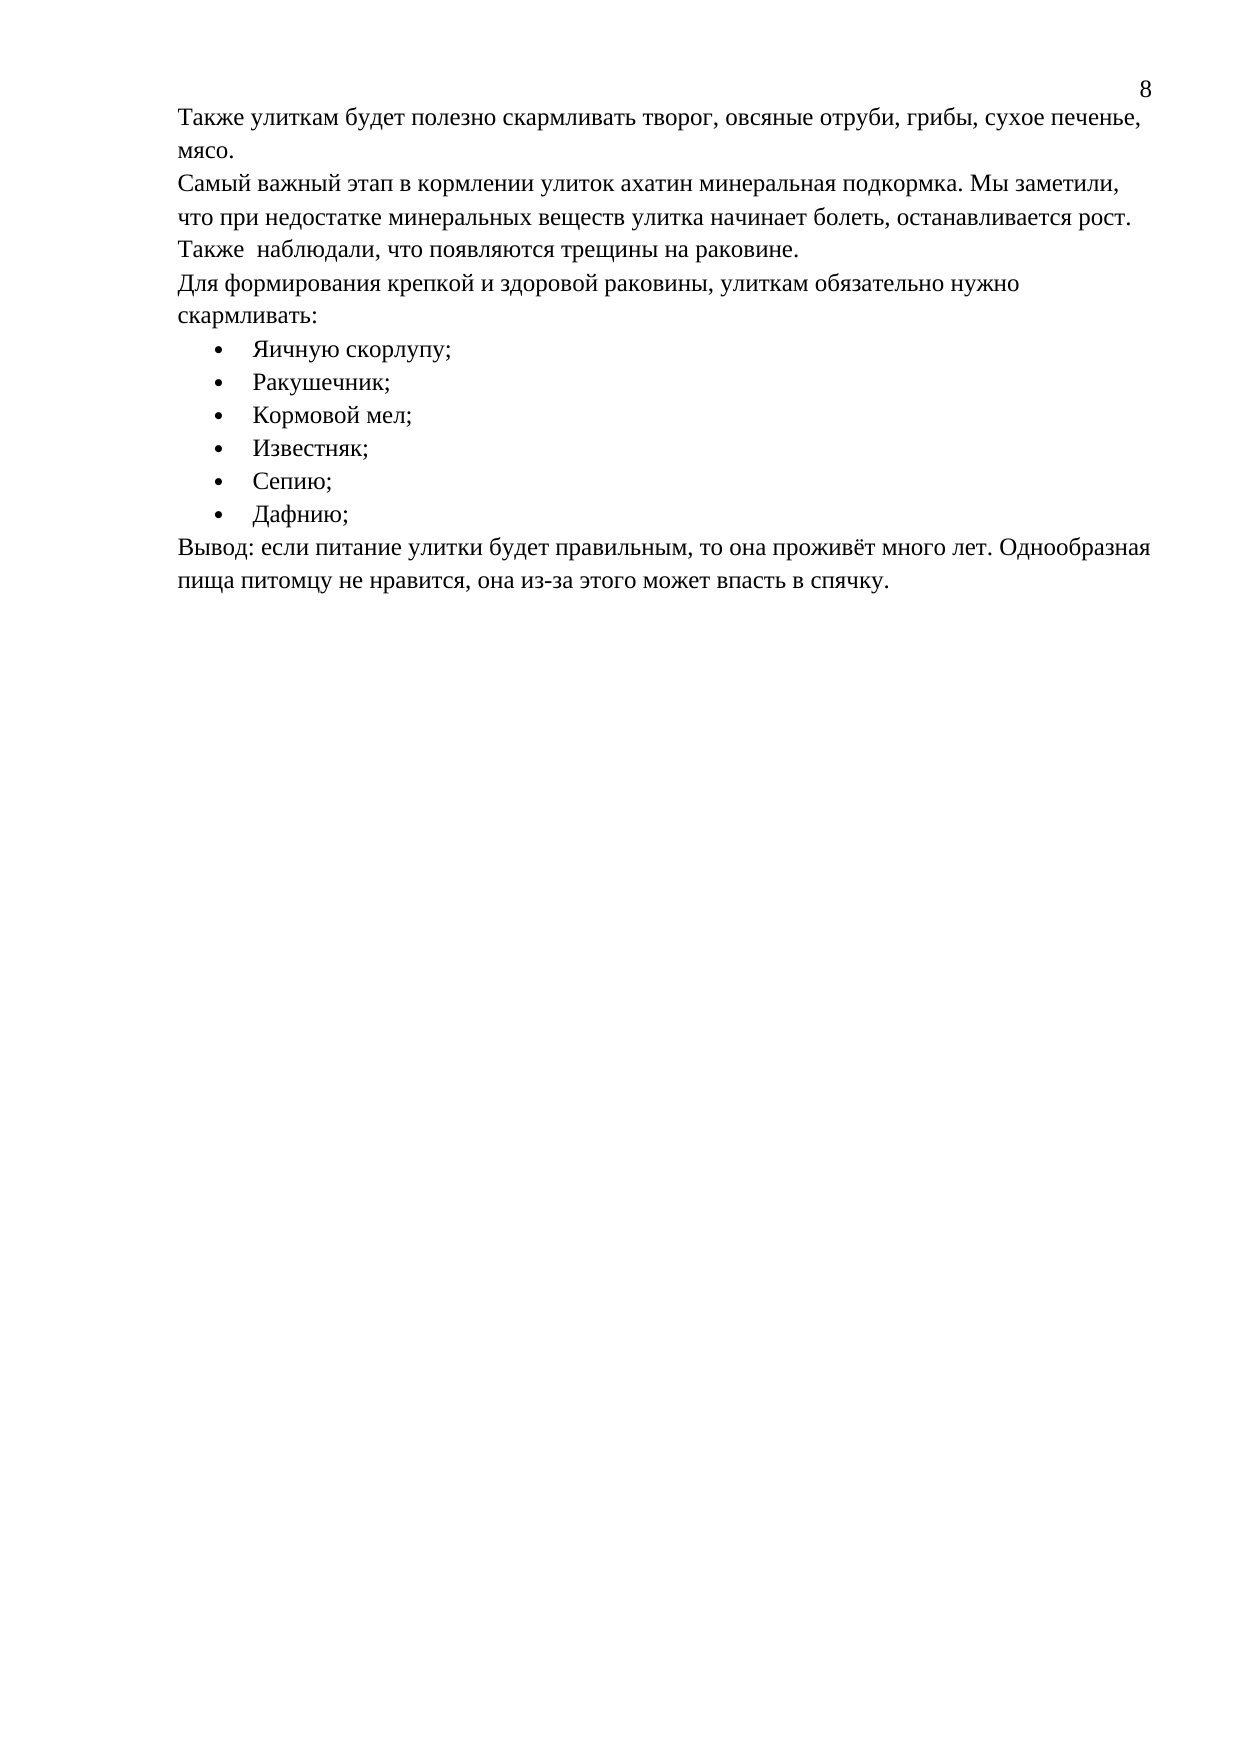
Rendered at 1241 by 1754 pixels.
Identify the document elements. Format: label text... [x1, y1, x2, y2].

text Также улиткам будет полезно скармливать творог, овсяные отруби, грибы, сухое печенье, мясо. [177, 102, 1152, 164]
text Для формирования крепкой и здоровой раковины, улиткам обязательно нужно скармливать: [177, 268, 1152, 329]
list Яичную скорлупу; [215, 334, 1152, 362]
list Ракушечник; [215, 367, 1152, 395]
list Кормовой мел; [215, 400, 1152, 428]
list Сепию; [215, 466, 1152, 494]
text Вывод: если питание улитки будет правильным, то она проживёт много лет. Однообразная пища питомцу не нравится, она из-за этого может впасть в спячку. [177, 532, 1152, 593]
list Известняк; [215, 433, 1152, 461]
text Самый важный этап в кормлении улиток ахатин минеральная подкормка. Мы заметили, что при недостатке минеральных веществ улитка начинает болеть, останавливается рост. Также наблюдали, что появляются трещины на раковине. [177, 168, 1152, 263]
list Дафнию; [215, 499, 1152, 527]
